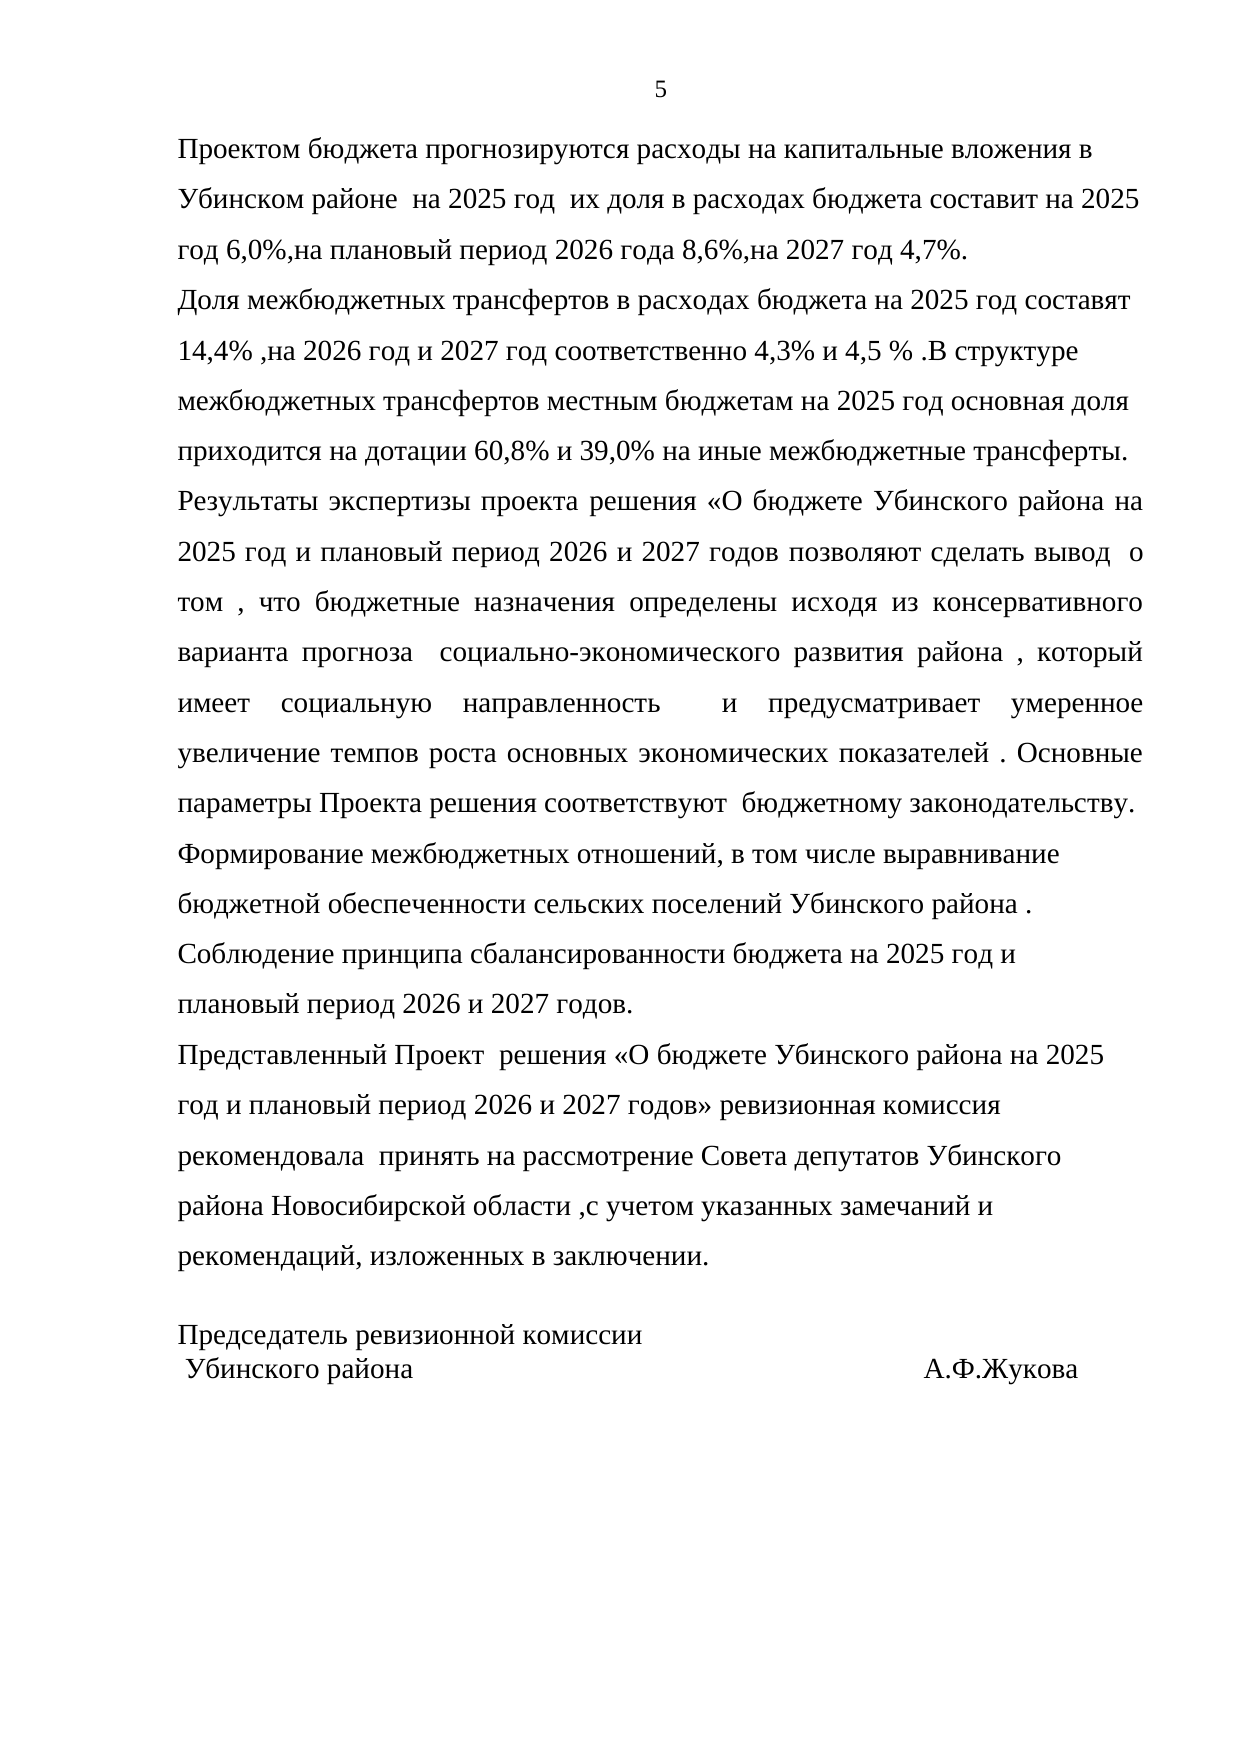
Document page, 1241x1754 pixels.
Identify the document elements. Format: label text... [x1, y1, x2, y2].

text Убинского района А.Ф.Жукова [177, 1351, 1144, 1384]
text Доля межбюджетных трансфертов в расходах бюджета на 2025 год составят 14,4% ,на 2026 год и 2027 год соответственно 4,3% и 4,5 % .В структуре межбюджетных трансфертов местным бюджетам на 2025 год основная доля приходится на дотации 60,8% и 39,0% на иные межбюджетные трансферты. [177, 282, 1144, 467]
text Результаты экспертизы проекта решения «О бюджете Убинского района на 2025 год и плановый период 2026 и 2027 годов позволяют сделать вывод о том , что бюджетные назначения определены исходя из консервативного варианта прогноза социально-экономического развития района , который имеет социальную направленность и предусматривает умеренное увеличение темпов роста основных экономических показателей . Основные параметры Проекта решения соответствуют бюджетному законодательству. [177, 483, 1144, 819]
text Председатель ревизионной комиссии [177, 1317, 1144, 1351]
text Проектом бюджета прогнозируются расходы на капитальные вложения в Убинском районе на 2025 год их доля в расходах бюджета составит на 2025 год 6,0%,на плановый период 2026 года 8,6%,на 2027 год 4,7%. [177, 131, 1144, 266]
text Формирование межбюджетных отношений, в том числе выравнивание бюджетной обеспеченности сельских поселений Убинского района . Соблюдение принципа сбалансированности бюджета на 2025 год и плановый период 2026 и 2027 годов. [177, 836, 1144, 1020]
text Представленный Проект решения «О бюджете Убинского района на 2025 год и плановый период 2026 и 2027 годов» ревизионная комиссия рекомендовала принять на рассмотрение Совета депутатов Убинского района Новосибирской области ,с учетом указанных замечаний и рекомендаций, изложенных в заключении. [177, 1037, 1144, 1272]
